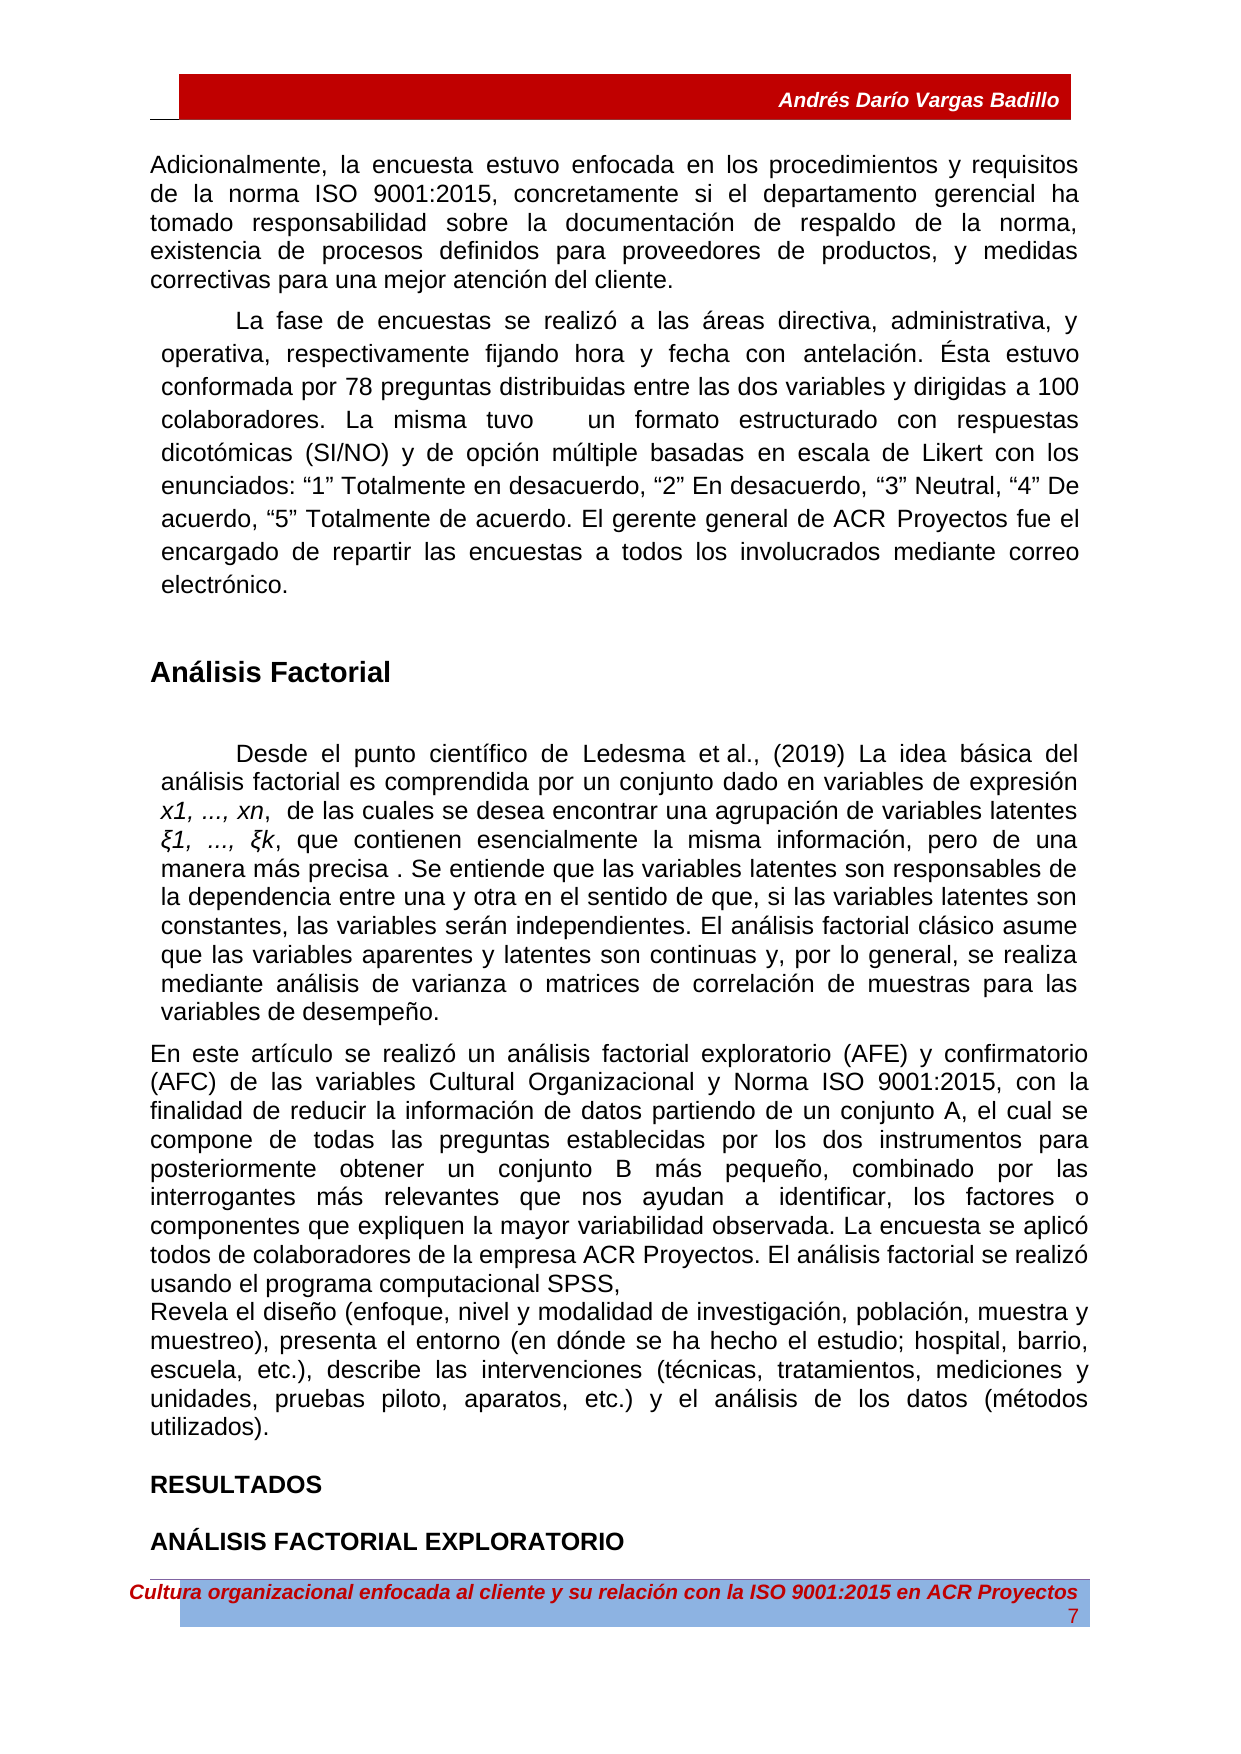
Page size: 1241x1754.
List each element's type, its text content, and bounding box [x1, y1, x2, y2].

text La fase de encuestas se realizó a las áreas directiva, administrativa, y operativa, respectivamente fijando hora y fecha con antelación. Ésta estuvo conformada por 78 preguntas distribuidas entre las dos variables y dirigidas a 100 colaboradores. La misma tuvo un formato estructurado con respuestas dicotómicas (SI/NO) y de opción múltiple basadas en escala de Likert con los enunciados: “1” Totalmente en desacuerdo, “2” En desacuerdo, “3” Neutral, “4” De acuerdo, “5” Totalmente de acuerdo. El gerente general de ACR Proyectos fue el encargado de repartir las encuestas a todos los involucrados mediante correo electrónico. [161, 306, 1079, 599]
text ANÁLISIS FACTORIAL EXPLORATORIO [150, 1527, 1090, 1556]
subtitle Análisis Factorial [150, 655, 1090, 688]
text En este artículo se realizó un análisis factorial exploratorio (AFE) y confirmatorio (AFC) de las variables Cultural Organizacional y Norma ISO 9001:2015, con la finalidad de reducir la información de datos partiendo de un conjunto A, el cual se compone de todas las preguntas establecidas por los dos instrumentos para posteriormente obtener un conjunto B más pequeño, combinado por las interrogantes más relevantes que nos ayudan a identificar, los factores o componentes que expliquen la mayor variabilidad observada. La encuesta se aplicó todos de colaboradores de la empresa ACR Proyectos. El análisis factorial se realizó usando el programa computacional SPSS, [150, 1039, 1090, 1297]
text Revela el diseño (enfoque, nivel y modalidad de investigación, población, muestra y muestreo), presenta el entorno (en dónde se ha hecho el estudio; hospital, barrio, escuela, etc.), describe las intervenciones (técnicas, tratamientos, mediciones y unidades, pruebas piloto, aparatos, etc.) y el análisis de los datos (métodos utilizados). [150, 1297, 1090, 1441]
text RESULTADOS [150, 1470, 1090, 1499]
text Desde el punto científico de Ledesma et al., (2019) La idea básica del análisis factorial es comprendida por un conjunto dado en variables de expresión x1, ..., xn, de las cuales se desea encontrar una agrupación de variables latentes ξ1, ..., ξk, que contienen esencialmente la misma información, pero de una manera más precisa . Se entiende que las variables latentes son responsables de la dependencia entre una y otra en el sentido de que, si las variables latentes son constantes, las variables serán independientes. El análisis factorial clásico asume que las variables aparentes y latentes son continuas y, por lo general, se realiza mediante análisis de varianza o matrices de correlación de muestras para las variables de desempeño. [161, 739, 1079, 1026]
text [150, 150, 1079, 294]
